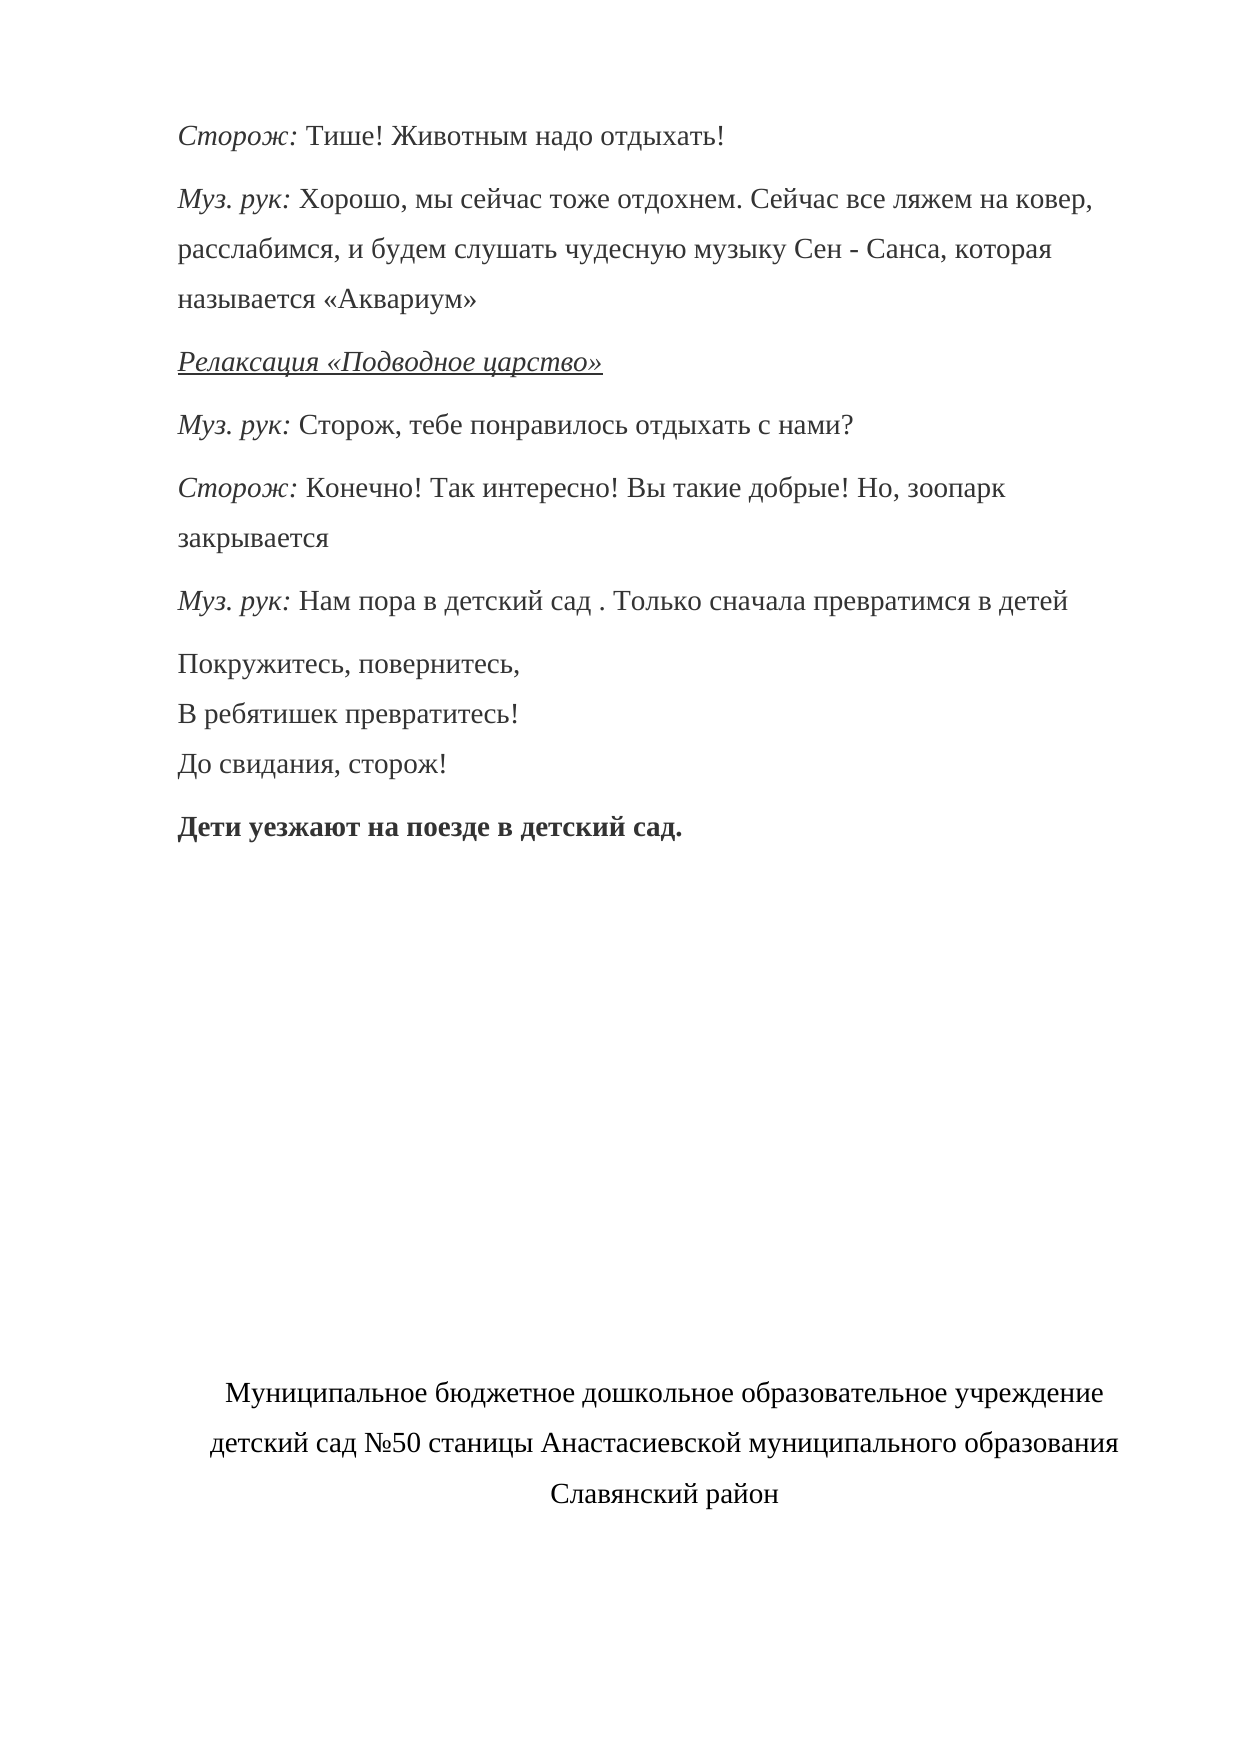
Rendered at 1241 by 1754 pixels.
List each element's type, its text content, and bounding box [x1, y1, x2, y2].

text Муниципальное бюджетное дошкольное образовательное учреждение детский сад №50 станицы Анастасиевской муниципального образования Славянский район [177, 1375, 1152, 1509]
text Муз. рук: Хорошо, мы сейчас тоже отдохнем. Сейчас все ляжем на ковер, расслабимся, и будем слушать чудесную музыку Сен - Санса, которая называется «Аквариум» [177, 181, 1152, 315]
text Муз. рук: Сторож, тебе понравилось отдыхать с нами? [177, 407, 1152, 441]
text Сторож: Конечно! Так интересно! Вы такие добрые! Но, зоопарк закрывается [177, 470, 1152, 554]
text Покружитесь, повернитесь, В ребятишек превратитесь! До свидания, сторож! [177, 646, 1152, 780]
text Релаксация «Подводное царство» [177, 344, 1152, 378]
text Дети уезжают на поезде в детский сад. [177, 809, 1152, 843]
text Муз. рук: Нам пора в детский сад . Только сначала превратимся в детей [177, 583, 1152, 617]
text Сторож: Тише! Животным надо отдыхать! [177, 118, 1152, 152]
